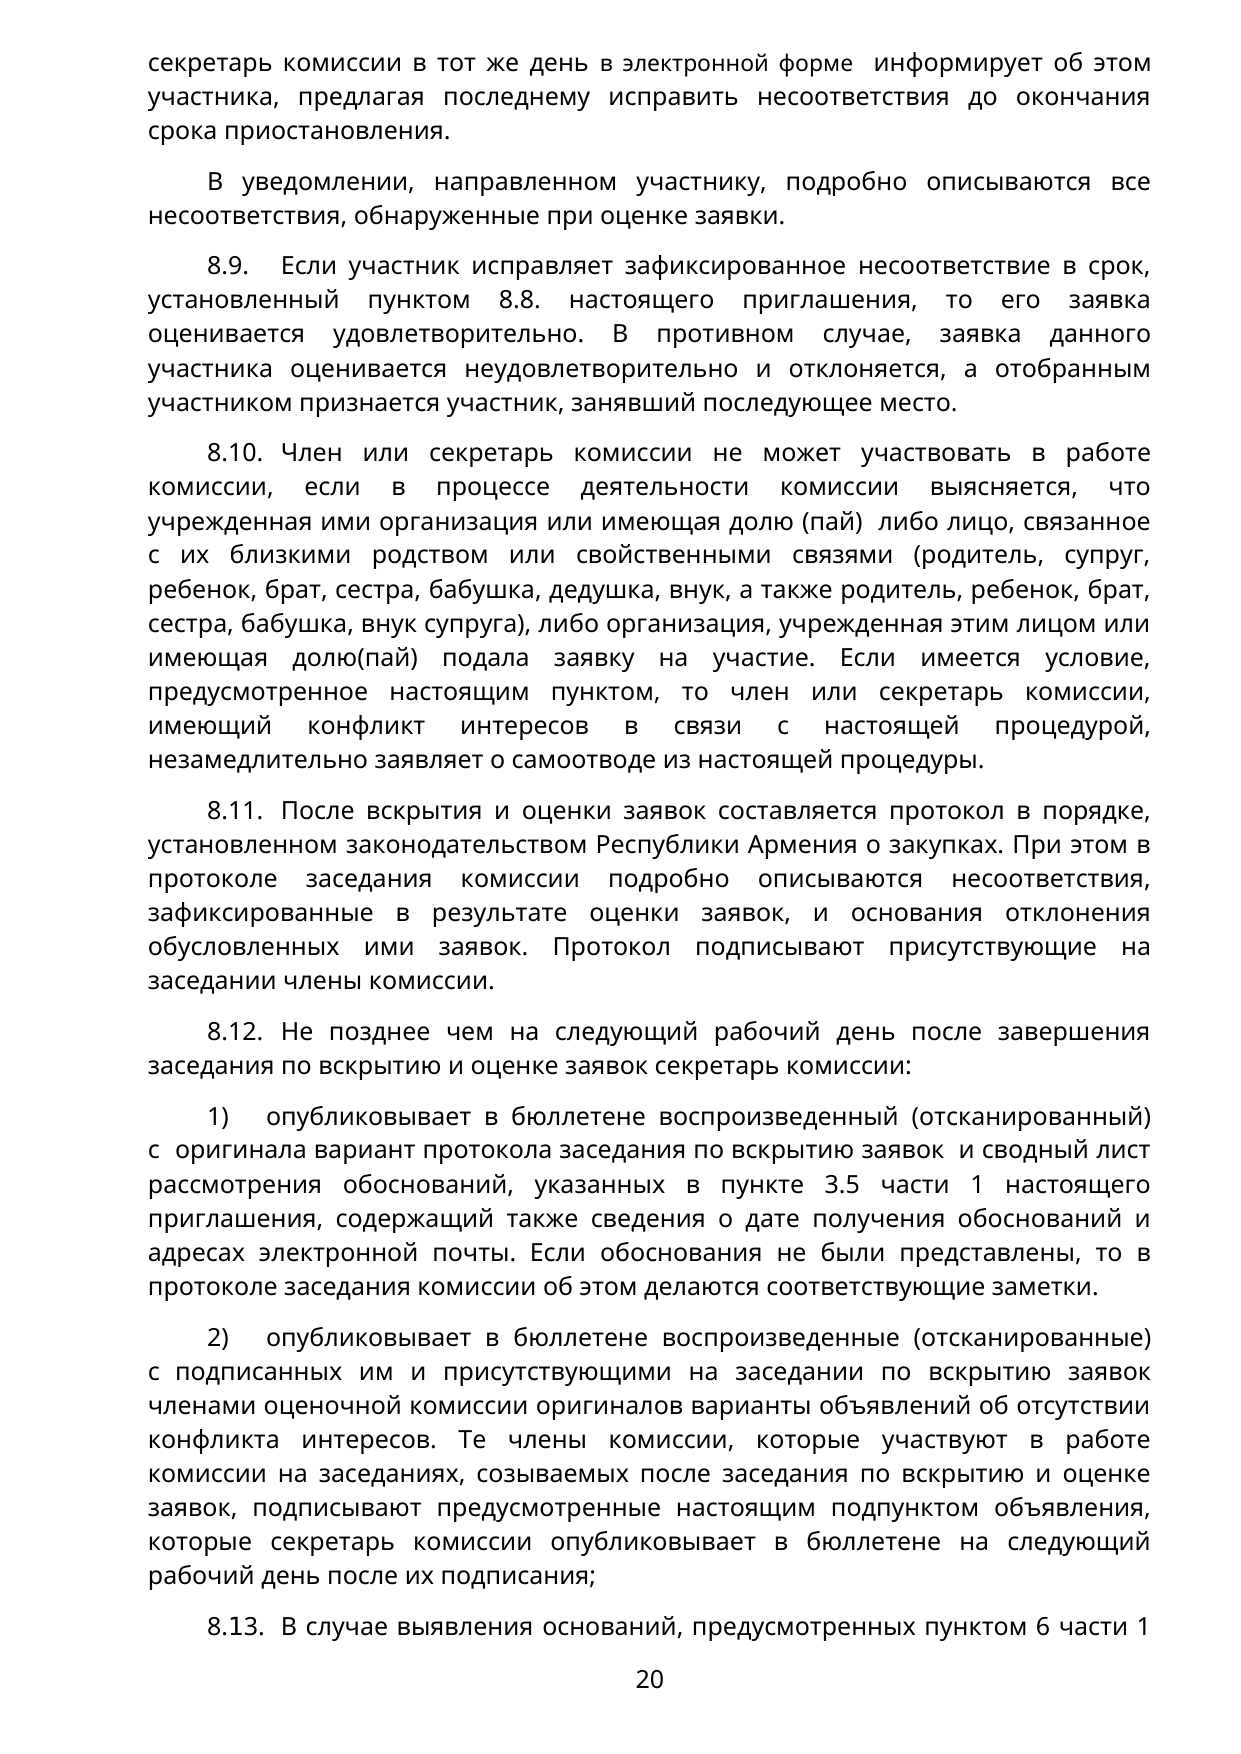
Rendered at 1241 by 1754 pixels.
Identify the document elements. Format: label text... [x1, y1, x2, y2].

text 1) опубликовывает в бюллетене воспроизведенный (отсканированный) с оригинала вариант протокола заседания по вскрытию заявок и сводный лист рассмотрения обоснований, указанных в пункте 3.5 части 1 настоящего приглашения, содержащий также сведения о дате получения обоснований и адресах электронной почты. Если обоснования не были представлены, то в протоколе заседания комиссии об этом делаются соответствующие заметки. [148, 1098, 1152, 1303]
text 8.12. Не позднее чем на следующий рабочий день после завершения заседания по вскрытию и оценке заявок секретарь комиссии: [148, 1013, 1152, 1081]
text 2) опубликовывает в бюллетене воспроизведенные (отсканированные) с подписанных им и присутствующими на заседании по вскрытию заявок членами оценочной комиссии оригиналов варианты объявлений об отсутствии конфликта интересов. Те члены комиссии, которые участвуют в работе комиссии на заседаниях, созываемых после заседания по вскрытию и оценке заявок, подписывают предусмотренные настоящим подпунктом объявления, которые секретарь комиссии опубликовывает в бюллетене на следующий рабочий день после их подписания; [148, 1319, 1152, 1592]
text 8.9. Если участник исправляет зафиксированное несоответствие в срок, установленный пунктом 8.8. настоящего приглашения, то его заявка оценивается удовлетворительно. В противном случае, заявка данного участника оценивается неудовлетворительно и отклоняется, а отобранным участником признается участник, занявший последующее место. [148, 248, 1152, 418]
text 8.11. После вскрытия и оценки заявок составляется протокол в порядке, установленном законодательством Республики Армения о закупках. При этом в протоколе заседания комиссии подробно описываются несоответствия, зафиксированные в результате оценки заявок, и основания отклонения обусловленных ими заявок. Протокол подписывают присутствующие на заседании члены комиссии. [148, 792, 1152, 997]
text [148, 44, 1152, 147]
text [148, 1609, 1152, 1643]
text 8.10. Член или секретарь комиссии не может участвовать в работе комиссии, если в процессе деятельности комиссии выясняется, что учрежденная ими организация или имеющая долю (пай) либо лицо, связанное с их близкими родством или свойственными связями (родитель, супруг, ребенок, брат, сестра, бабушка, дедушка, внук, а также родитель, ребенок, брат, сестра, бабушка, внук супруга), либо организация, учрежденная этим лицом или имеющая долю(пай) подала заявку на участие. Если имеется условие, предусмотренное настоящим пунктом, то член или секретарь комиссии, имеющий конфликт интересов в связи с настоящей процедурой, незамедлительно заявляет о самоотводе из настоящей процедуры. [148, 435, 1152, 776]
text В уведомлении, направленном участнику, подробно описываются все несоответствия, обнаруженные при оценке заявки. [148, 163, 1152, 231]
